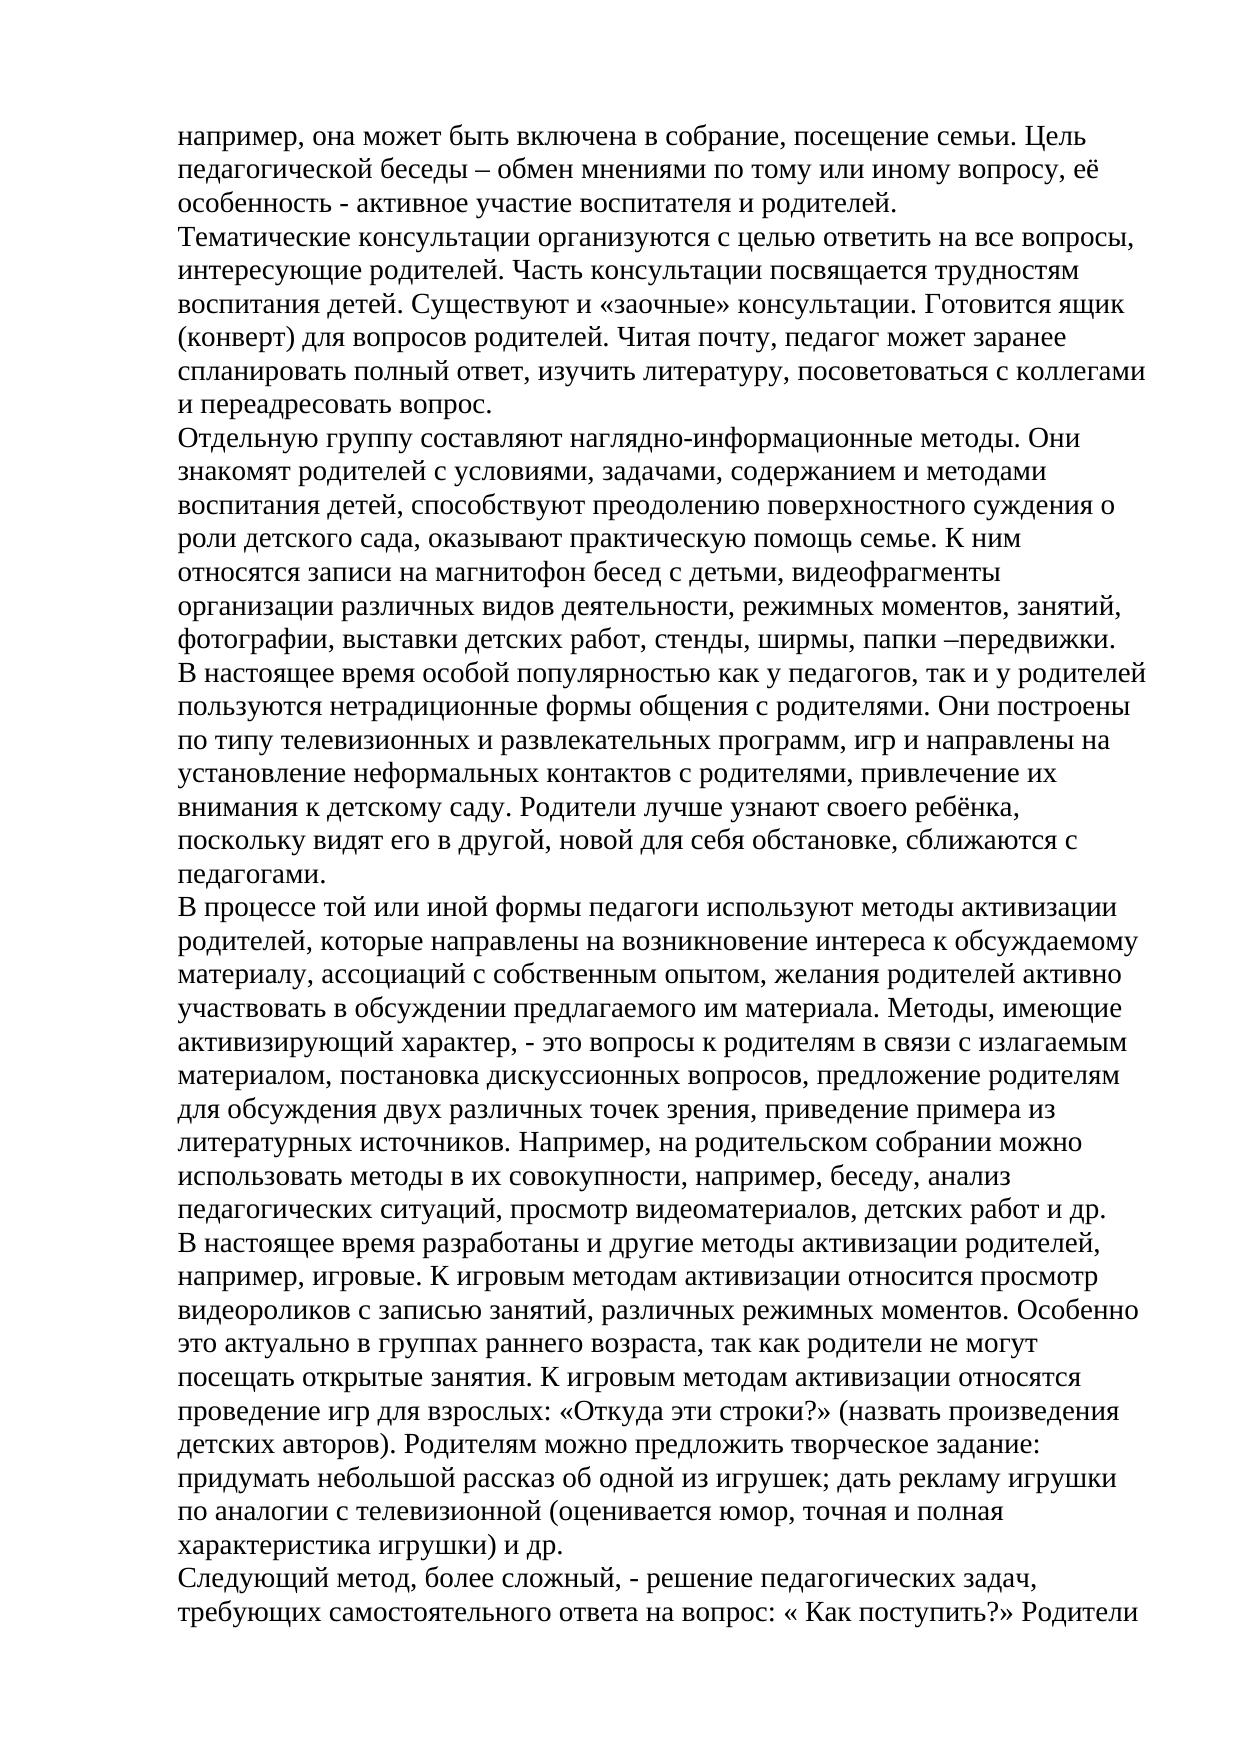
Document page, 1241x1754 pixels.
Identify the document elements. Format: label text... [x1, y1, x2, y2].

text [177, 1560, 1152, 1627]
text В настоящее время особой популярностью как у педагогов, так и у родителей пользуются нетрадиционные формы общения с родителями. Они построены по типу телевизионных и развлекательных программ, игр и направлены на установление неформальных контактов с родителями, привлечение их внимания к детскому саду. Родители лучше узнают своего ребёнка, поскольку видят его в другой, новой для себя обстановке, сближаются с педагогами. [177, 655, 1152, 889]
text В настоящее время разработаны и другие методы активизации родителей, например, игровые. К игровым методам активизации относится просмотр видеороликов с записью занятий, различных режимных моментов. Особенно это актуально в группах раннего возраста, так как родители не могут посещать открытые занятия. К игровым методам активизации относятся проведение игр для взрослых: «Откуда эти строки?» (назвать произведения детских авторов). Родителям можно предложить творческое задание: придумать небольшой рассказ об одной из игрушек; дать рекламу игрушки по аналогии с телевизионной (оценивается юмор, точная и полная характеристика игрушки) и др. [177, 1225, 1152, 1560]
text Тематические консультации организуются с целью ответить на все вопросы, интересующие родителей. Часть консультации посвящается трудностям воспитания детей. Существуют и «заочные» консультации. Готовится ящик (конверт) для вопросов родителей. Читая почту, педагог может заранее спланировать полный ответ, изучить литературу, посоветоваться с коллегами и переадресовать вопрос. [177, 219, 1152, 420]
text В процессе той или иной формы педагоги используют методы активизации родителей, которые направлены на возникновение интереса к обсуждаемому материалу, ассоциаций с собственным опытом, желания родителей активно участвовать в обсуждении предлагаемого им материала. Методы, имеющие активизирующий характер, - это вопросы к родителям в связи с излагаемым материалом, постановка дискуссионных вопросов, предложение родителям для обсуждения двух различных точек зрения, приведение примера из литературных источников. Например, на родительском собрании можно использовать методы в их совокупности, например, беседу, анализ педагогических ситуаций, просмотр видеоматериалов, детских работ и др. [177, 889, 1152, 1225]
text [177, 118, 1152, 219]
text Отдельную группу составляют наглядно-информационные методы. Они знакомят родителей с условиями, задачами, содержанием и методами воспитания детей, способствуют преодолению поверхностного суждения о роли детского сада, оказывают практическую помощь семье. К ним относятся записи на магнитофон бесед с детьми, видеофрагменты организации различных видов деятельности, режимных моментов, занятий, фотографии, выставки детских работ, стенды, ширмы, папки –передвижки. [177, 420, 1152, 655]
